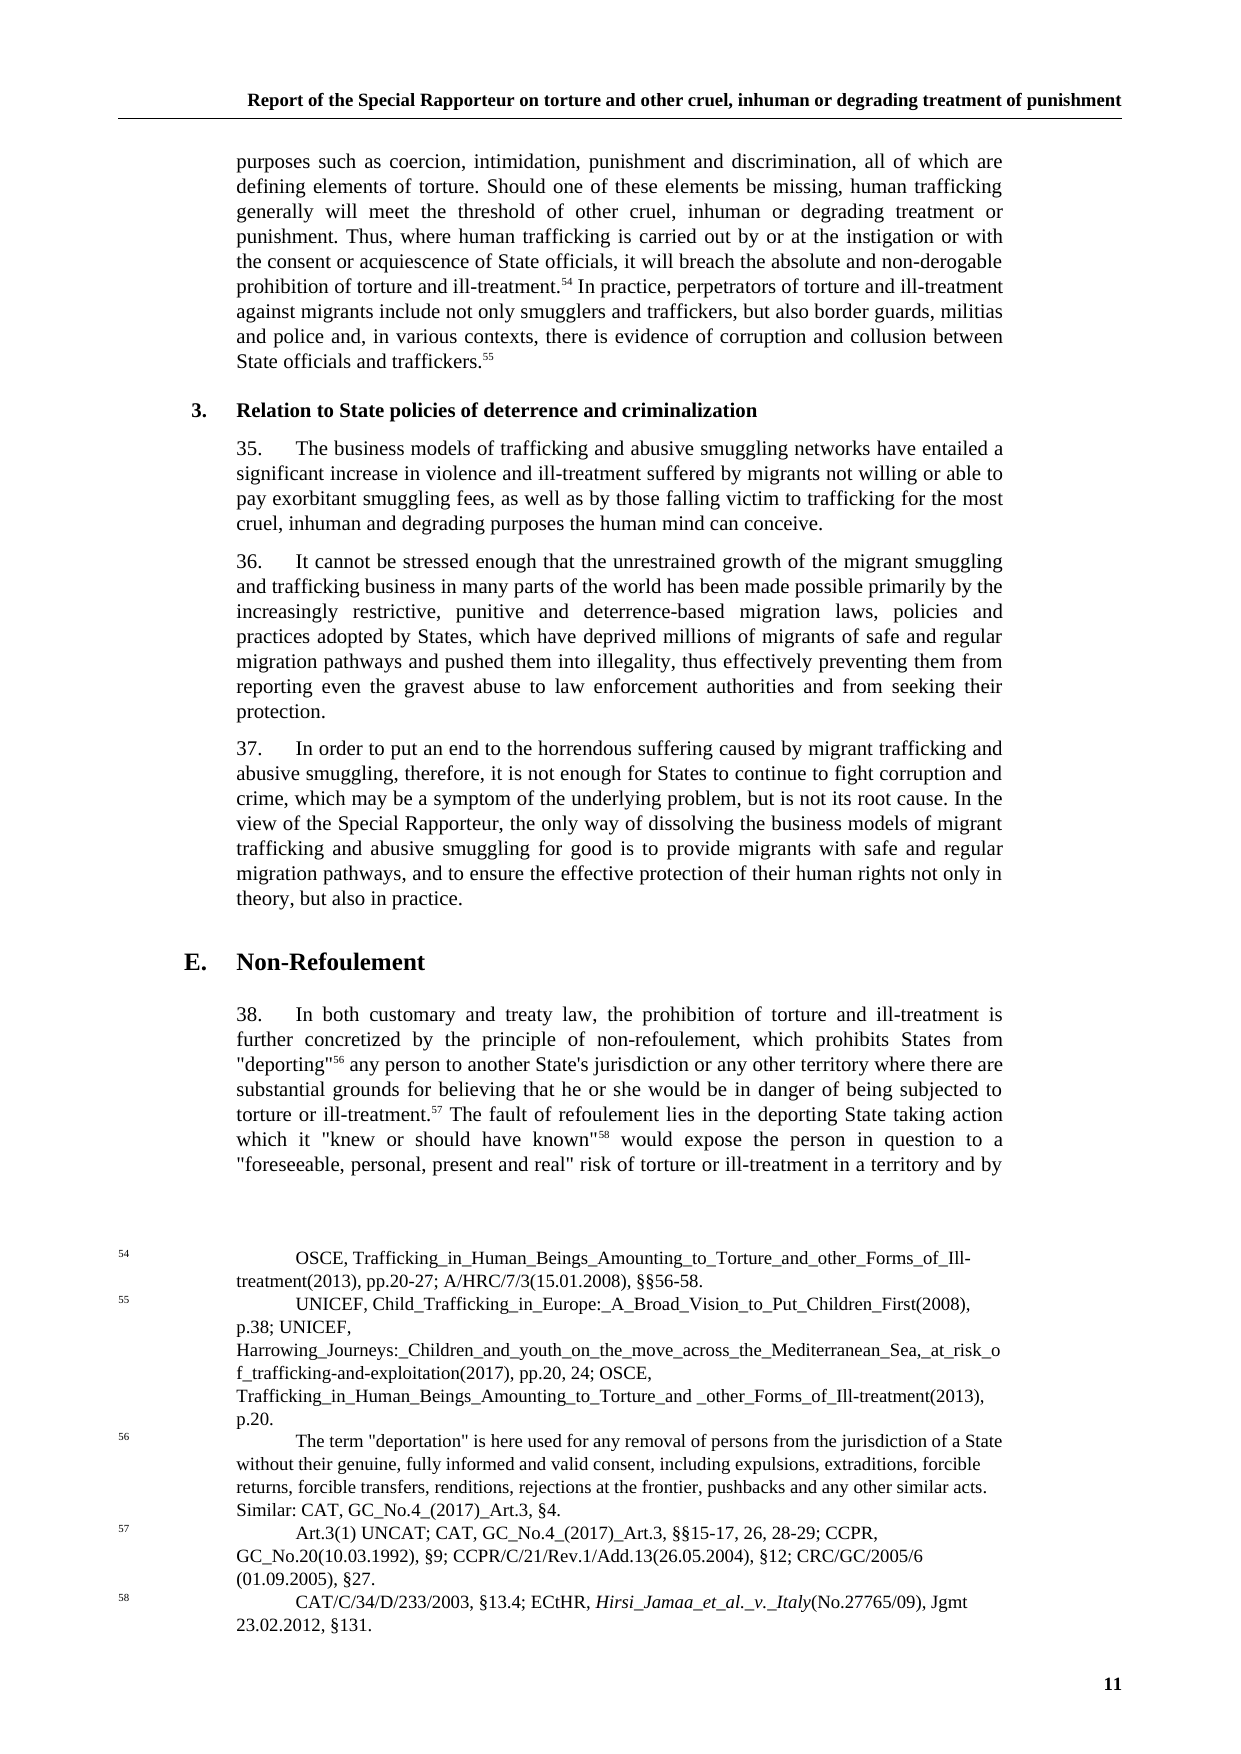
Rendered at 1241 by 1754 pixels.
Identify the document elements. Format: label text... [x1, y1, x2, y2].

list All variations of human trafficking involve the intentional infliction of severe mental or physical pain or suffering. While the primary purpose of trafficking is exploitation, the infliction of pain and suffering is always instrumentalised for intermediate purposes such as coercion, intimidation, punishment and discrimination, all of which are defining elements of torture. Should one of these elements be missing, human trafficking generally will meet the threshold of other cruel, inhuman or degrading treatment or punishment. Thus, where human trafficking is carried out by or at the instigation or with the consent or acquiescence of State officials, it will breach the absolute and non-derogable prohibition of torture and ill-treatment. In practice, perpetrators of torture and ill-treatment against migrants include not only smugglers and traffickers, but also border guards, militias and police and, in various contexts, there is evidence of corruption and collusion between State officials and traffickers. [236, 148, 1004, 373]
text 3. Relation to State policies of deterrence and criminalization [118, 398, 1004, 423]
list In both customary and treaty law, the prohibition of torture and ill-treatment is further concretized by the principle of non-refoulement, which prohibits States from "deporting" any person to another State's jurisdiction or any other territory where there are substantial grounds for believing that he or she would be in danger of being subjected to torture or ill-treatment. The fault of refoulement lies in the deporting State taking action which it "knew or should have known" would expose the person in question to a "foreseeable, personal, present and real" risk of torture or ill-treatment in a territory and by perpetrators beyond its control, regardless of whether they are officials of another State or non-State actors. [236, 1001, 1004, 1176]
list It cannot be stressed enough that the unrestrained growth of the migrant smuggling and trafficking business in many parts of the world has been made possible primarily by the increasingly restrictive, punitive and deterrence-based migration laws, policies and practices adopted by States, which have deprived millions of migrants of safe and regular migration pathways and pushed them into illegality, thus effectively preventing them from reporting even the gravest abuse to law enforcement authorities and from seeking their protection. [236, 548, 1004, 723]
text E. Non-Refoulement [118, 948, 1004, 976]
list In order to put an end to the horrendous suffering caused by migrant trafficking and abusive smuggling, therefore, it is not enough for States to continue to fight corruption and crime, which may be a symptom of the underlying problem, but is not its root cause. In the view of the Special Rapporteur, the only way of dissolving the business models of migrant trafficking and abusive smuggling for good is to provide migrants with safe and regular migration pathways, and to ensure the effective protection of their human rights not only in theory, but also in practice. [236, 735, 1004, 910]
list The business models of trafficking and abusive smuggling networks have entailed a significant increase in violence and ill-treatment suffered by migrants not willing or able to pay exorbitant smuggling fees, as well as by those falling victim to trafficking for the most cruel, inhuman and degrading purposes the human mind can conceive. [236, 435, 1004, 535]
